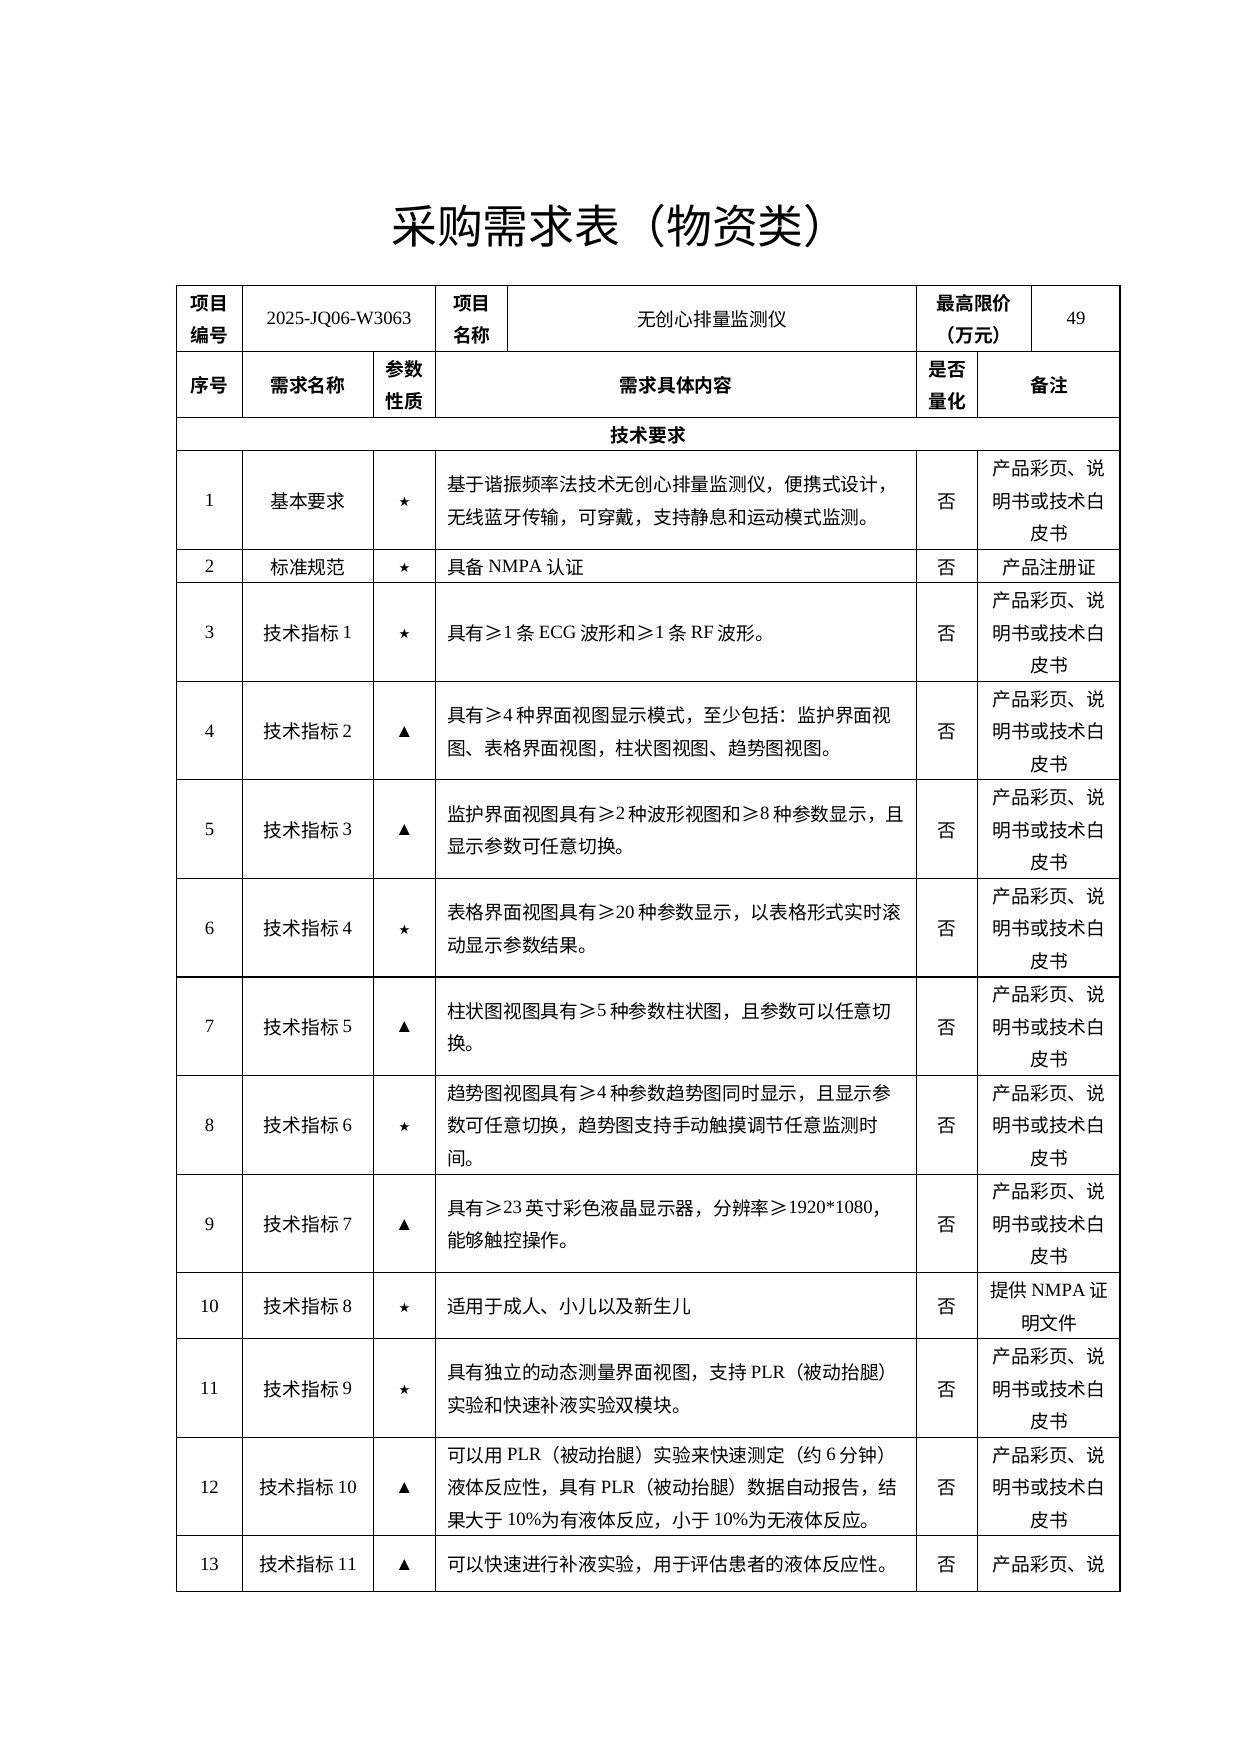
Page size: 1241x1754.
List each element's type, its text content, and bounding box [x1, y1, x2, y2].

table_cell 否 [917, 550, 977, 582]
table_header 49 [1032, 286, 1119, 351]
table_cell 需求具体内容 [436, 352, 916, 417]
table_cell 4 [177, 682, 242, 779]
table_cell 8 [177, 1076, 242, 1173]
table_header 无创心排量监测仪 [508, 286, 916, 351]
table_cell 需求名称 [243, 352, 373, 417]
table_cell 产品注册证 [978, 550, 1119, 582]
table_cell 产品彩页、说明书或技术白皮书 [978, 682, 1119, 779]
table_header 项目名称 [436, 286, 507, 351]
table_cell 技术指标11 [243, 1536, 373, 1591]
table_cell 提供NMPA证明文件 [978, 1273, 1119, 1338]
table_cell ▲ [374, 1175, 435, 1272]
table_cell 产品彩页、说明书或技术白皮 [978, 1536, 1119, 1591]
table_cell ▲ [374, 780, 435, 878]
table_cell 否 [917, 1076, 977, 1173]
table_cell 具有≥1条ECG波形和≥1条RF波形。 [436, 583, 916, 681]
table_cell 具有≥23英寸彩色液晶显示器，分辨率≥1920*1080，能够触控操作。 [436, 1175, 916, 1272]
table_cell 否 [917, 1175, 977, 1272]
table_cell ★ [374, 1076, 435, 1173]
table_cell 具有独立的动态测量界面视图，支持PLR（被动抬腿）实验和快速补液实验双模块。 [436, 1339, 916, 1437]
table_cell 13 [177, 1536, 242, 1591]
table_cell 趋势图视图具有≥4种参数趋势图同时显示，且显示参数可任意切换，趋势图支持手动触摸调节任意监测时间。 [436, 1076, 916, 1173]
table_cell 基本要求 [243, 451, 373, 549]
table_cell ★ [374, 451, 435, 549]
table_cell 11 [177, 1339, 242, 1437]
table_cell 具有≥4种界面视图显示模式，至少包括：监护界面视图、表格界面视图，柱状图视图、趋势图视图。 [436, 682, 916, 779]
table_cell 产品彩页、说明书或技术白皮书 [978, 978, 1119, 1075]
table_cell 监护界面视图具有≥2种波形视图和≥8种参数显示，且显示参数可任意切换。 [436, 780, 916, 878]
table_cell 否 [917, 1438, 977, 1535]
table_cell 适用于成人、小儿以及新生儿 [436, 1273, 916, 1338]
table_cell 否 [917, 1273, 977, 1338]
table_cell 产品彩页、说明书或技术白皮书 [978, 451, 1119, 549]
table_cell 否 [917, 780, 977, 878]
table_cell ★ [374, 583, 435, 681]
table_cell 否 [917, 978, 977, 1075]
table_cell 7 [177, 978, 242, 1075]
table_header 项目编号 [177, 286, 242, 351]
table_cell 产品彩页、说明书或技术白皮书 [978, 583, 1119, 681]
table_cell 技术指标2 [243, 682, 373, 779]
table_cell 产品彩页、说明书或技术白皮书 [978, 879, 1119, 976]
table_cell 10 [177, 1273, 242, 1338]
table_cell 表格界面视图具有≥20种参数显示，以表格形式实时滚动显示参数结果。 [436, 879, 916, 976]
table_cell 具备NMPA认证 [436, 550, 916, 582]
table_cell 技术指标8 [243, 1273, 373, 1338]
table_cell ▲ [374, 1536, 435, 1591]
table_header 2025-JQ06-W3063 [243, 286, 435, 351]
table_cell ▲ [374, 978, 435, 1075]
table_cell 是否 量化 [917, 352, 977, 417]
table_cell ▲ [374, 1438, 435, 1535]
table_cell ★ [374, 1339, 435, 1437]
table_cell 3 [177, 583, 242, 681]
table_cell 参数 性质 [374, 352, 435, 417]
table_cell 否 [917, 1339, 977, 1437]
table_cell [436, 1536, 916, 1591]
table_cell ★ [374, 550, 435, 582]
table_cell ★ [374, 879, 435, 976]
table_cell 产品彩页、说明书或技术白皮书 [978, 1339, 1119, 1437]
table_cell 产品彩页、说明书或技术白皮书 [978, 1175, 1119, 1272]
table_cell 否 [917, 879, 977, 976]
table_cell 5 [177, 780, 242, 878]
table_cell 2 [177, 550, 242, 582]
table_cell 技术指标1 [243, 583, 373, 681]
table_cell ▲ [374, 682, 435, 779]
table_cell 6 [177, 879, 242, 976]
table_cell 基于谐振频率法技术无创心排量监测仪，便携式设计，无线蓝牙传输，可穿戴，支持静息和运动模式监测。 [436, 451, 916, 549]
table_cell 标准规范 [243, 550, 373, 582]
table_header 最高限价（万元） [917, 286, 1031, 351]
table_cell 否 [917, 682, 977, 779]
table_cell 12 [177, 1438, 242, 1535]
table_cell 序号 [177, 352, 242, 417]
table_cell 柱状图视图具有≥5种参数柱状图，且参数可以任意切换。 [436, 978, 916, 1075]
table_cell 产品彩页、说明书或技术白皮书 [978, 780, 1119, 878]
table_cell 否 [917, 1536, 977, 1591]
table_cell 技术指标5 [243, 978, 373, 1075]
table_cell 技术指标4 [243, 879, 373, 976]
table_cell 否 [917, 583, 977, 681]
table_cell 产品彩页、说明书或技术白皮书 [978, 1076, 1119, 1173]
table_cell 技术指标7 [243, 1175, 373, 1272]
table_cell 技术指标10 [243, 1438, 373, 1535]
table_cell ★ [374, 1273, 435, 1338]
table_cell 产品彩页、说明书或技术白皮书 [978, 1438, 1119, 1535]
table_cell 9 [177, 1175, 242, 1272]
table_cell 备注 [978, 352, 1119, 417]
table_cell 技术要求 [177, 418, 1119, 450]
table_cell 技术指标9 [243, 1339, 373, 1437]
table_cell 1 [177, 451, 242, 549]
table_cell 技术指标3 [243, 780, 373, 878]
table_cell 技术指标6 [243, 1076, 373, 1173]
table_cell 可以用PLR（被动抬腿）实验来快速测定（约6分钟）液体反应性，具有PLR（被动抬腿）数据自动报告，结果大于10%为有液体反应，小于10%为无液体反应。 [436, 1438, 916, 1535]
text 采购需求表（物资类） [187, 174, 1053, 272]
table_cell 否 [917, 451, 977, 549]
